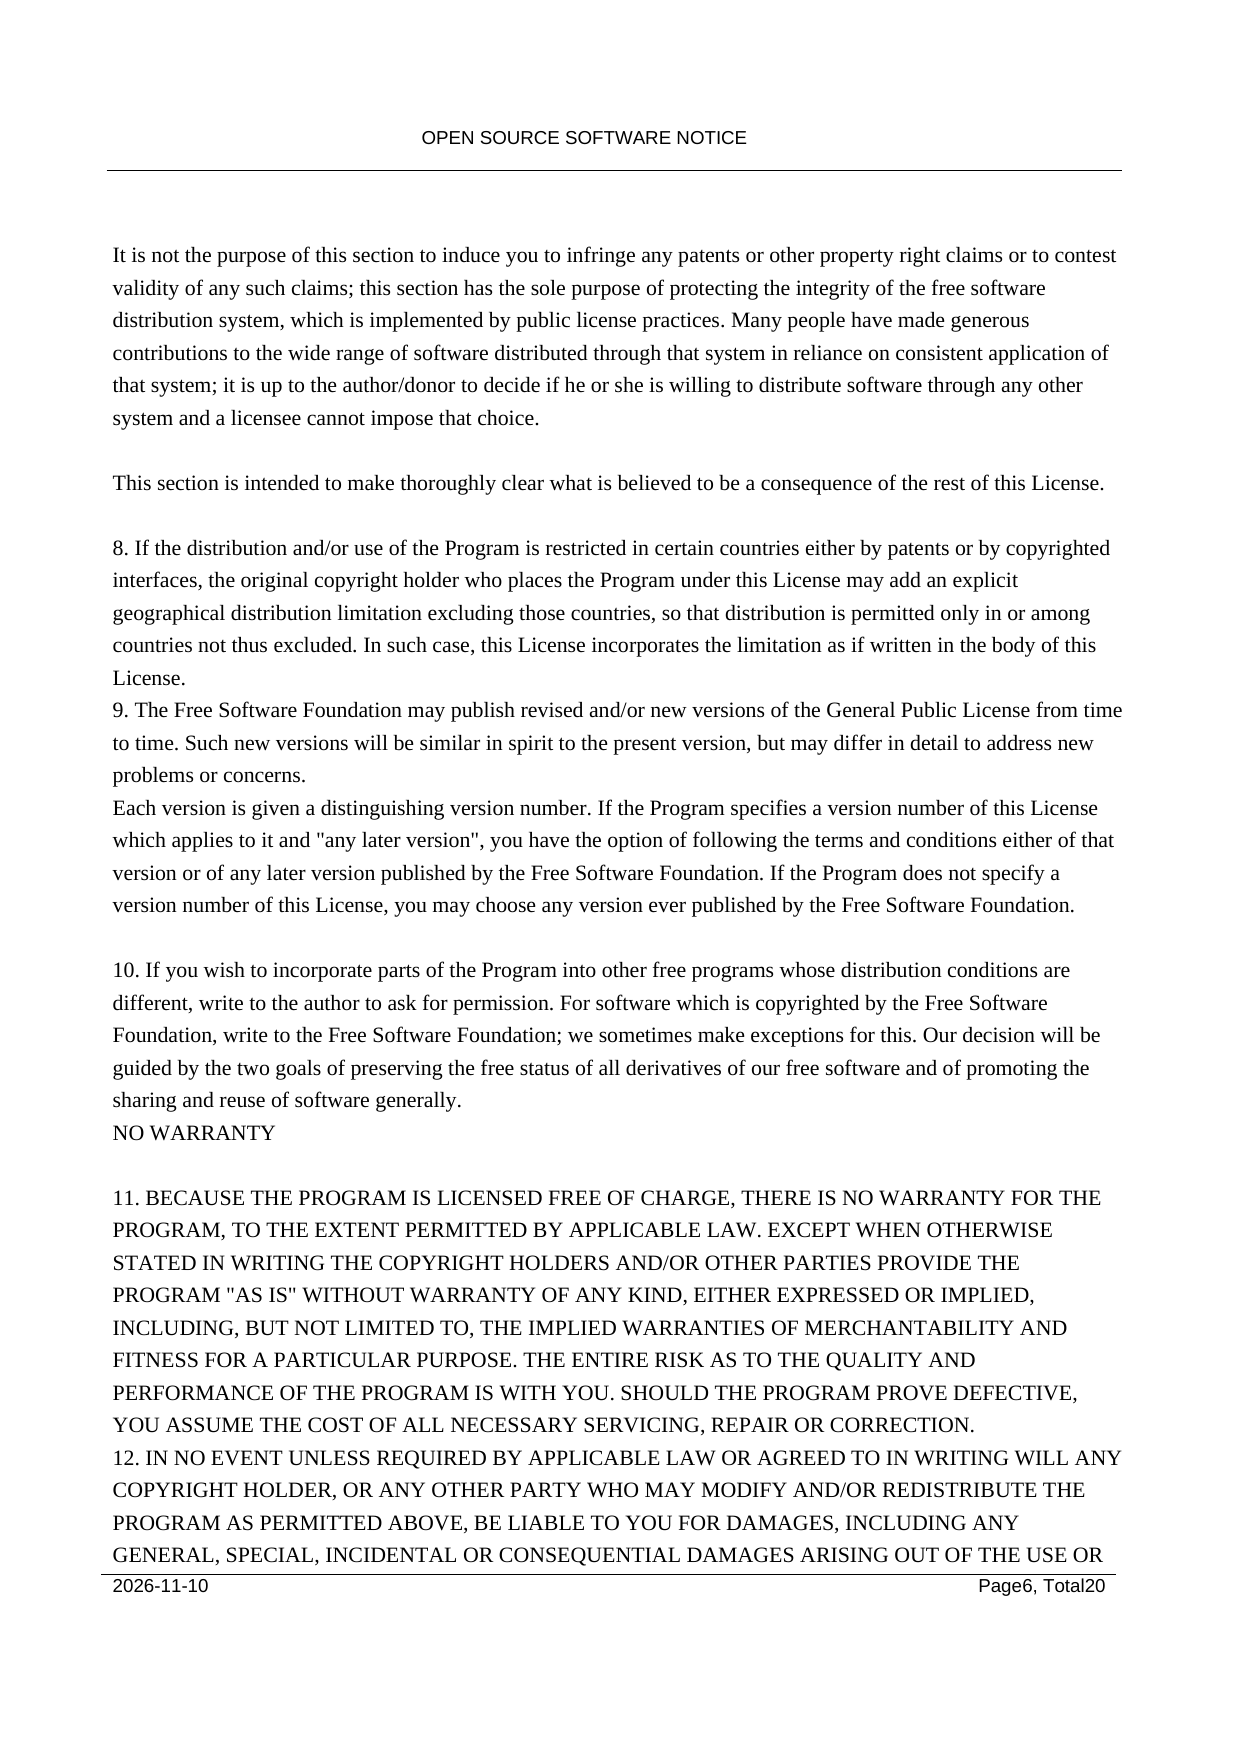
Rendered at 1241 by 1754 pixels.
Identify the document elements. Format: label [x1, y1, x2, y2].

text [112, 206, 1128, 1571]
